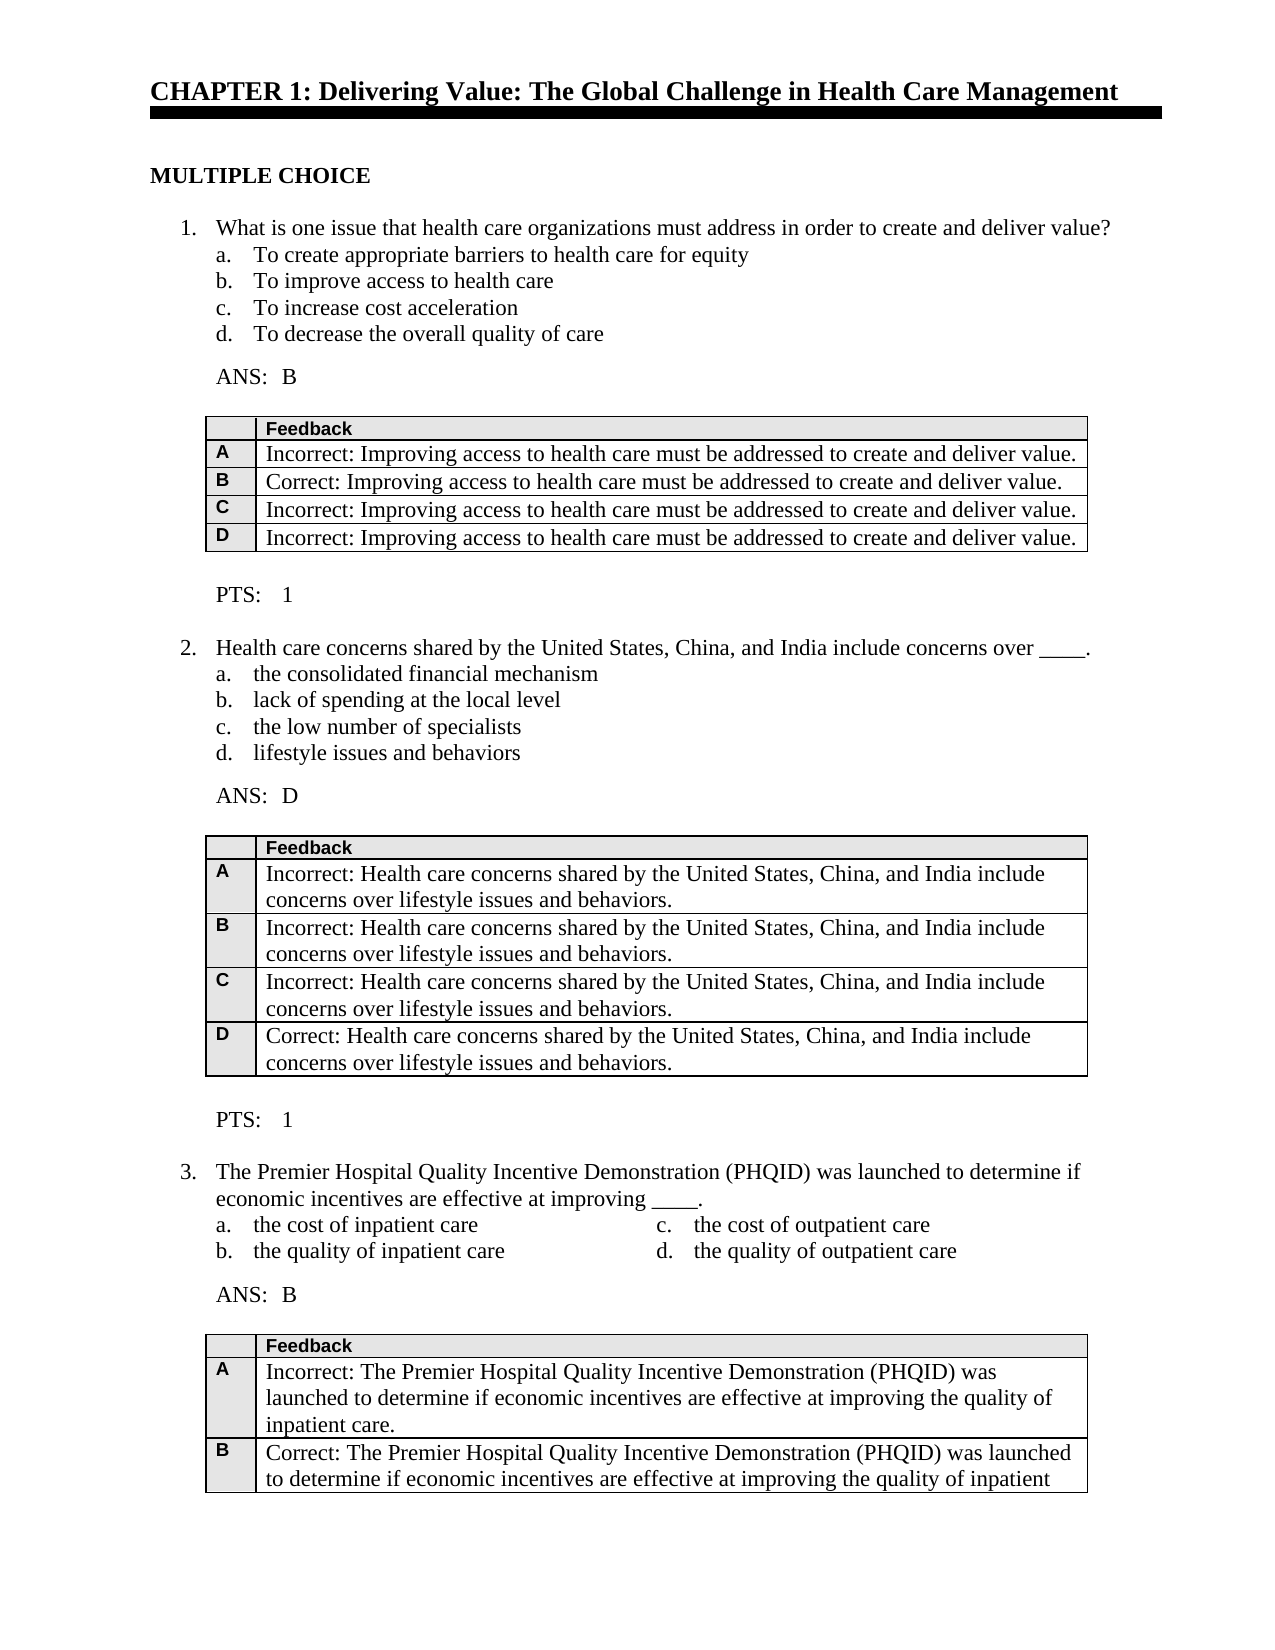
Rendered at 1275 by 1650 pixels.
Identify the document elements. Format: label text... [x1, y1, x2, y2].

table_cell Incorrect: Health care concerns shared by the United States, China, and India include concerns over lifestyle issues and behaviors. [257, 968, 1087, 1021]
table_cell Correct: Health care concerns shared by the United States, China, and India include concerns over lifestyle issues and behaviors. [257, 1023, 1087, 1075]
table_cell Incorrect: Improving access to health care must be addressed to create and deliver value. [257, 496, 1087, 523]
table_cell b. [211, 686, 248, 713]
table_header Feedback [257, 417, 1087, 439]
table_header a. [211, 660, 248, 686]
table_cell b. [211, 1238, 248, 1264]
table_header To create appropriate barriers to health care for equity [249, 241, 1092, 267]
text ANS: B [216, 1281, 1162, 1307]
table_header Feedback [257, 837, 1087, 858]
text PTS: 1 [216, 1106, 1162, 1132]
table_cell D [207, 1023, 255, 1075]
table_header a. [211, 1211, 248, 1237]
table_cell To improve access to health care [249, 267, 1092, 293]
table_header the cost of outpatient care [689, 1211, 1092, 1237]
text CHAPTER 1: Delivering Value: The Global Challenge in Health Care Management [150, 75, 1162, 106]
table_cell A [207, 1358, 255, 1437]
table_header [207, 1335, 255, 1357]
table_cell the low number of specialists [249, 713, 1092, 739]
table_cell To increase cost acceleration [249, 294, 1092, 320]
table_cell Incorrect: Improving access to health care must be addressed to create and deliver value. [257, 441, 1087, 467]
table_header the cost of inpatient care [249, 1211, 652, 1237]
table_cell C [207, 968, 255, 1021]
table_cell c. [211, 294, 248, 320]
table_cell d. [652, 1238, 689, 1264]
table_cell d. [211, 320, 248, 346]
table_cell A [207, 860, 255, 912]
table_cell lack of spending at the local level [249, 686, 1092, 713]
table_cell D [207, 524, 255, 551]
table_cell Incorrect: Health care concerns shared by the United States, China, and India include concerns over lifestyle issues and behaviors. [257, 860, 1087, 912]
text 2. Health care concerns shared by the United States, China, and India include concerns over ____. [150, 634, 1162, 660]
table_cell B [207, 468, 255, 495]
table_cell Correct: Improving access to health care must be addressed to create and deliver value. [257, 468, 1087, 495]
text 1. What is one issue that health care organizations must address in order to create and deliver value? [150, 214, 1162, 241]
text ANS: B [216, 363, 1162, 389]
table_cell To decrease the overall quality of care [249, 320, 1092, 346]
table_header the consolidated financial mechanism [249, 660, 1092, 686]
table_header Feedback [257, 1335, 1087, 1357]
table_header a. [211, 241, 248, 267]
table_cell d. [211, 739, 248, 766]
table_cell Incorrect: Improving access to health care must be addressed to create and deliver value. [257, 524, 1087, 551]
table_cell C [207, 496, 255, 523]
table_cell b. [211, 267, 248, 293]
table_header [207, 837, 255, 858]
table_header c. [652, 1211, 689, 1237]
table_cell c. [211, 713, 248, 739]
table_cell Incorrect: Health care concerns shared by the United States, China, and India include concerns over lifestyle issues and behaviors. [257, 914, 1087, 967]
table_header [207, 417, 256, 439]
table_cell B [207, 1439, 255, 1491]
table_cell B [207, 914, 255, 967]
text MULTIPLE CHOICE [150, 162, 1162, 188]
table_cell the quality of outpatient care [689, 1238, 1092, 1264]
table_cell A [207, 441, 255, 467]
text 3. The Premier Hospital Quality Incentive Demonstration (PHQID) was launched to determine if economic incentives are effective at improving ____. [150, 1158, 1162, 1211]
table_cell the quality of inpatient care [249, 1238, 652, 1264]
table_cell lifestyle issues and behaviors [249, 739, 1092, 766]
text ANS: D [216, 782, 1162, 809]
text PTS: 1 [216, 581, 1162, 607]
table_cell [257, 1439, 1087, 1491]
